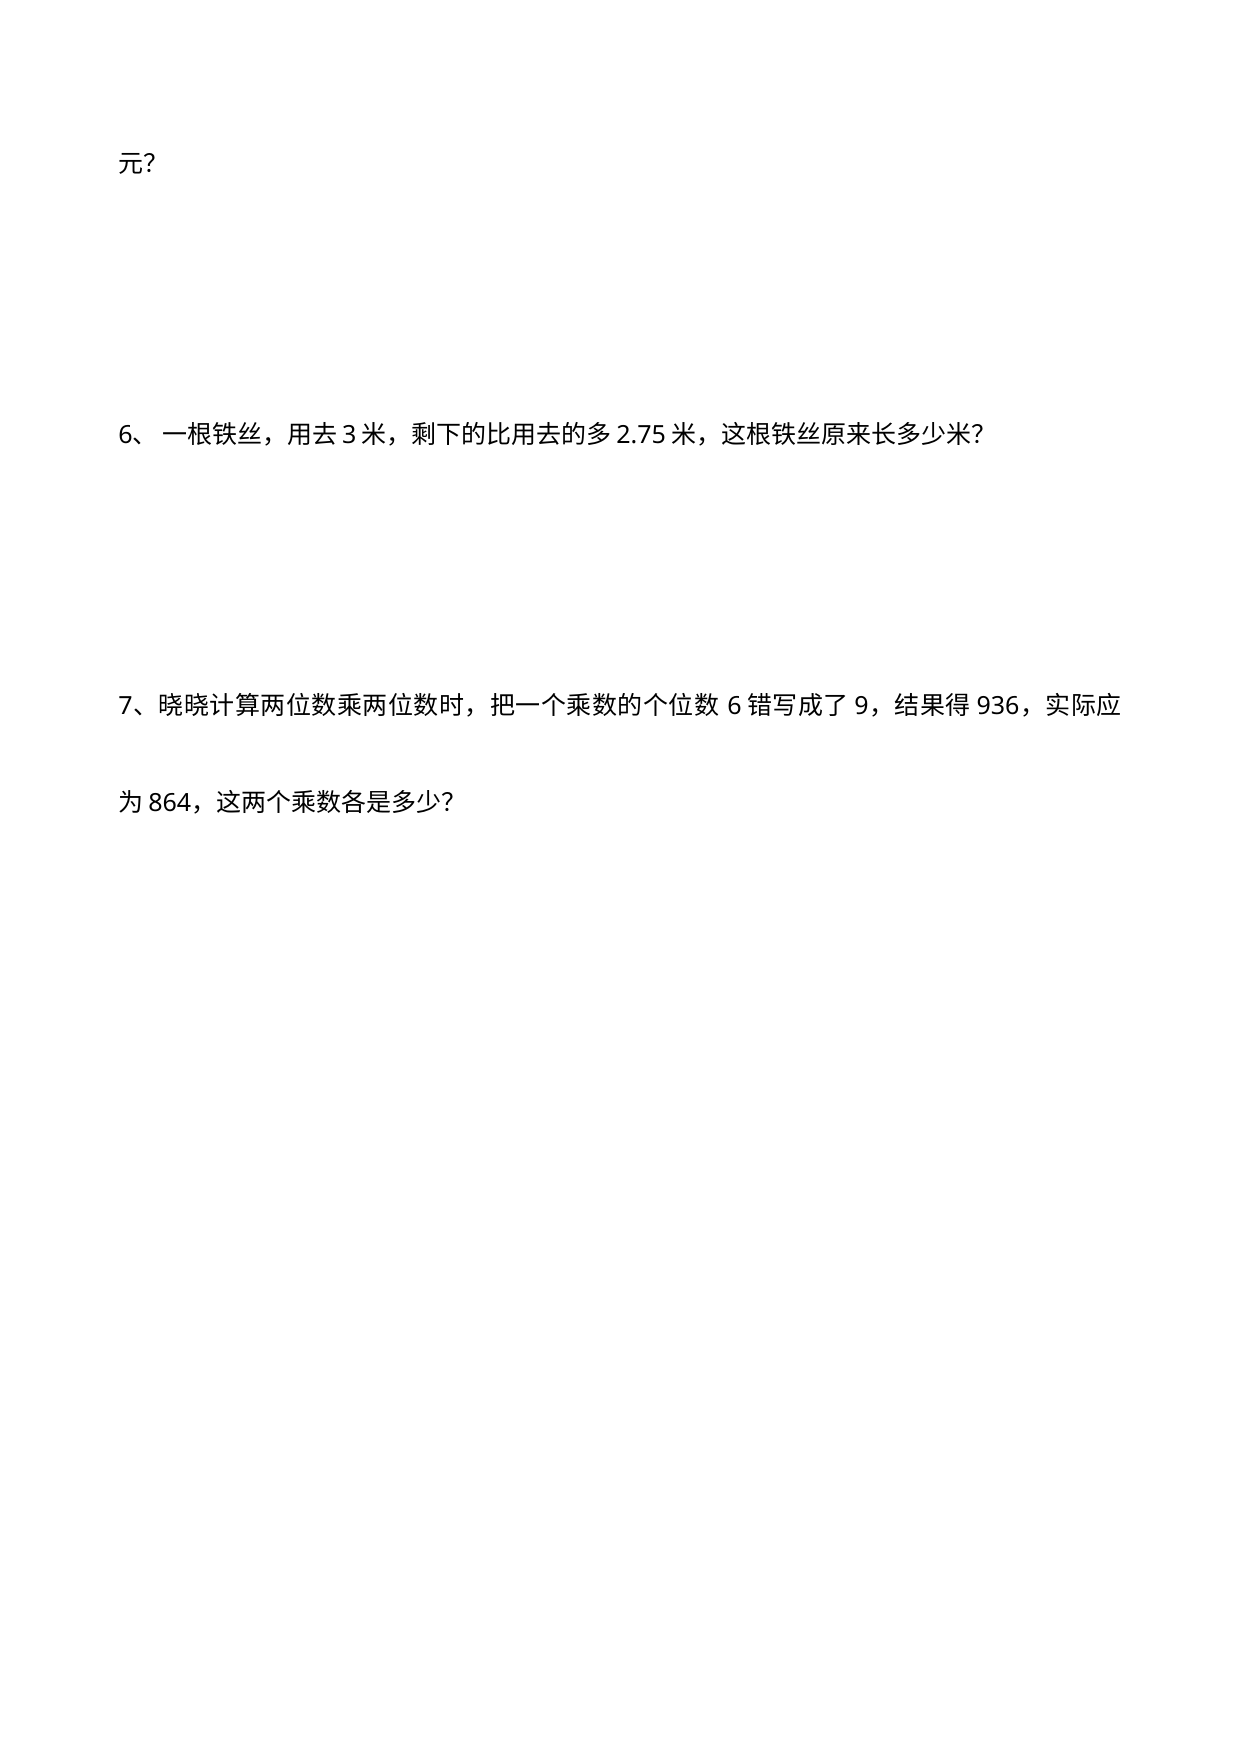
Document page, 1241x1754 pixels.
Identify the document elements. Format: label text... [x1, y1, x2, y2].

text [118, 129, 1122, 194]
list 一根铁丝，用去3米，剩下的比用去的多2.75米，这根铁丝原来长多少米？ [118, 400, 1122, 465]
text 7、晓晓计算两位数乘两位数时，把一个乘数的个位数6错写成了9，结果得936，实际应为864，这两个乘数各是多少？ [118, 671, 1122, 833]
